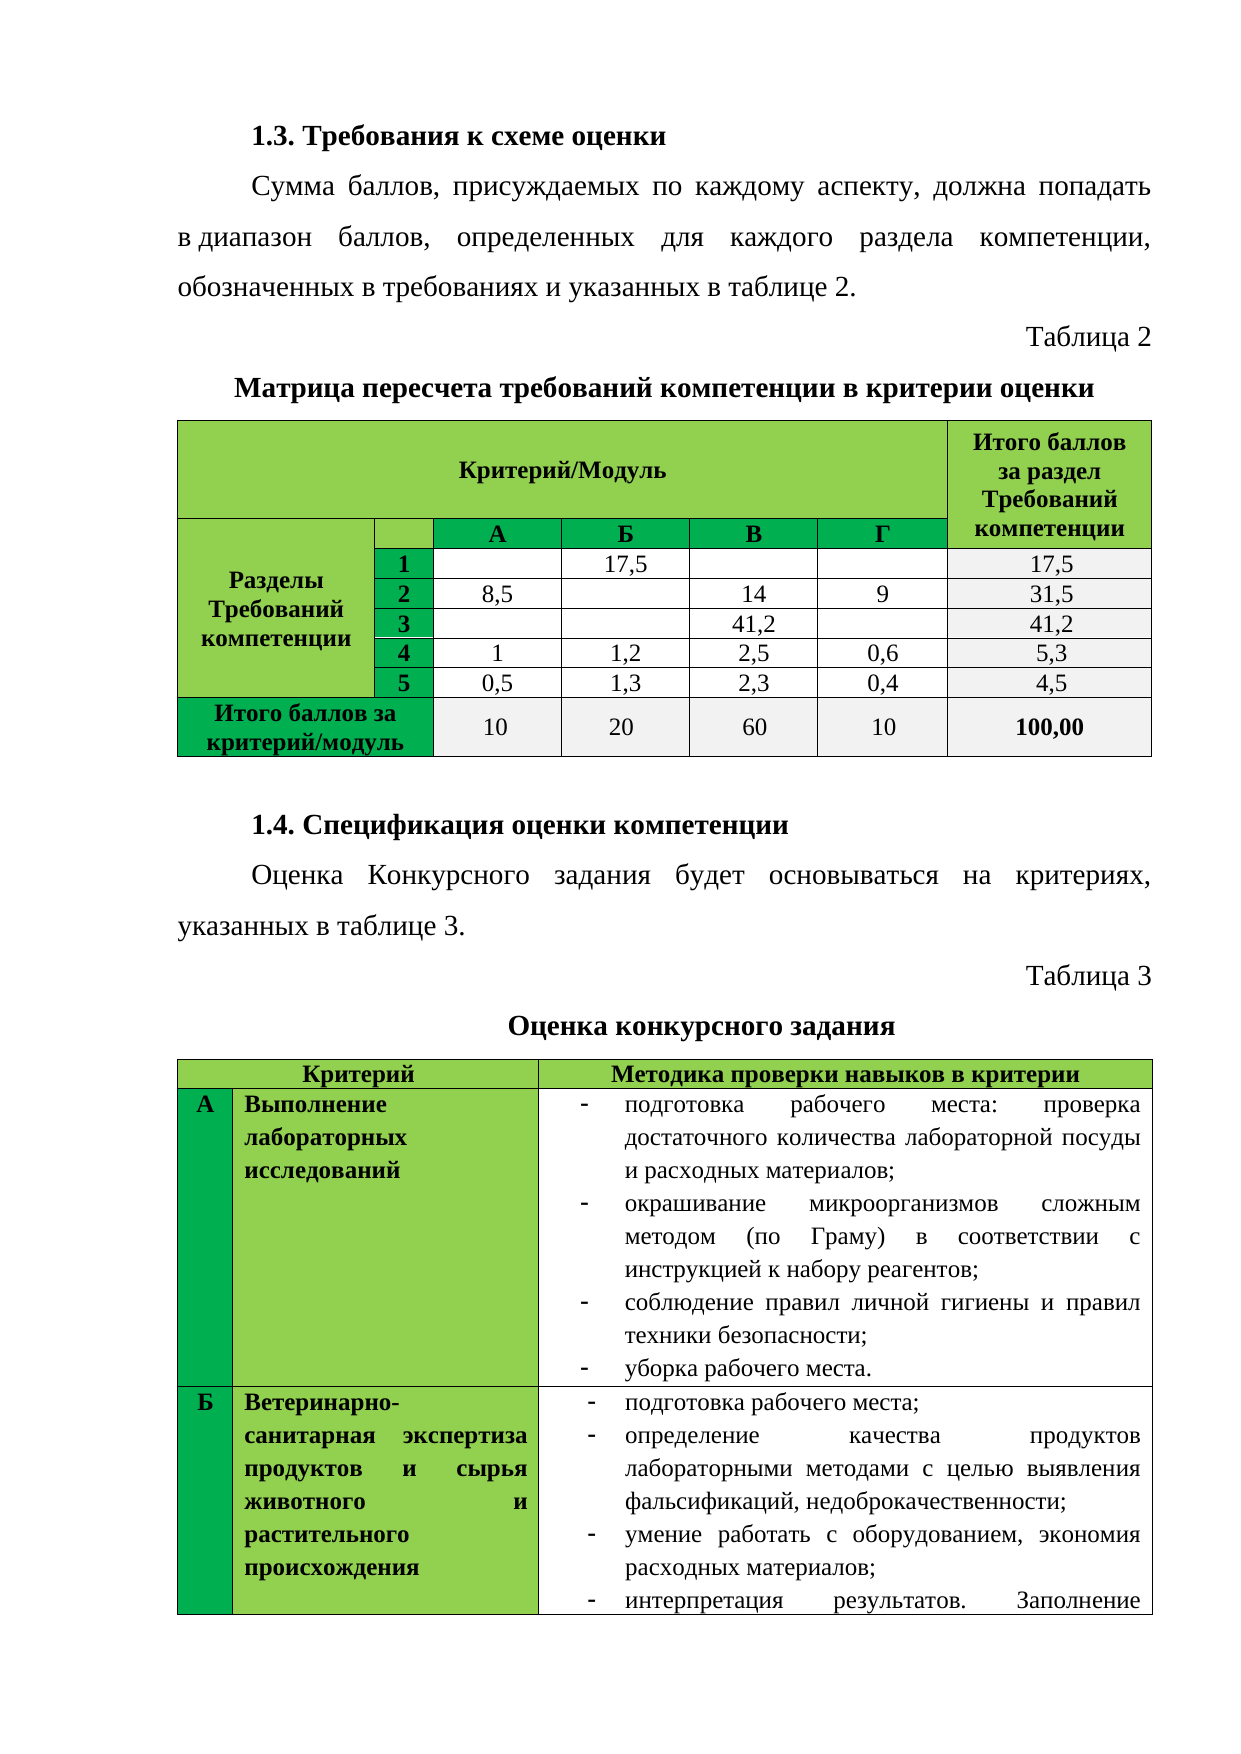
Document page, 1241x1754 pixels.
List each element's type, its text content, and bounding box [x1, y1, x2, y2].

table_cell В [690, 519, 817, 548]
table_cell Итого баллов за критерий/модуль [178, 698, 433, 756]
table_cell 1 [375, 549, 433, 578]
subtitle 1.4. Спецификация оценки компетенции [177, 807, 1152, 841]
table_cell 41,2 [690, 609, 817, 637]
table_cell 2 [375, 579, 433, 608]
text Таблица 3 [177, 958, 1152, 991]
table_cell 4 [375, 639, 433, 667]
table_cell Разделы Требований компетенции [178, 519, 374, 697]
table_cell 60 [690, 698, 817, 756]
table_cell 4,5 [948, 668, 1151, 697]
text Оценка конкурсного задания [177, 1008, 1152, 1042]
table_cell [818, 609, 947, 637]
table_cell 17,5 [948, 549, 1151, 578]
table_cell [539, 1387, 1152, 1614]
table_cell 2,3 [690, 668, 817, 697]
table_cell Выполнение лабораторных исследований [233, 1089, 538, 1386]
table_cell 1,3 [562, 668, 689, 697]
table_cell 100,00 [948, 698, 1151, 756]
text Сумма баллов, присуждаемых по каждому аспекту, должна попадать в диапазон баллов, определенных для каждого раздела компетенции, обозначенных в требованиях и указанных в таблице 2. [177, 168, 1152, 303]
table_header Итого баллов за раздел Требований компетенции [948, 421, 1151, 548]
table_cell 20 [562, 698, 689, 756]
table_cell 0,4 [818, 668, 947, 697]
text Таблица 2 [177, 319, 1152, 353]
table_cell 10 [818, 698, 947, 756]
table_cell 0,6 [818, 639, 947, 667]
text Оценка Конкурсного задания будет основываться на критериях, указанных в таблице 3. [177, 857, 1152, 941]
table_cell подготовка рабочего места: проверка достаточного количества лабораторной посуды и расходных материалов; окрашивание микроорганизмов сложным методом (по Граму) в соответствии с инструкцией к набору реагентов; соблюдение правил личной гигиены и правил техники безопасности; уборка рабочего места. [539, 1089, 1152, 1386]
table_cell Б [178, 1387, 232, 1614]
table_cell [690, 549, 817, 578]
table_cell [434, 549, 561, 578]
table_cell [434, 609, 561, 637]
table_cell 31,5 [948, 579, 1151, 608]
table_cell 41,2 [948, 609, 1151, 637]
table_cell [375, 519, 433, 548]
table_header Критерий [178, 1060, 538, 1088]
table_cell [818, 549, 947, 578]
table_cell 3 [375, 609, 433, 637]
table_cell 1 [434, 639, 561, 667]
table_cell 8,5 [434, 579, 561, 608]
table_header Методика проверки навыков в критерии [539, 1060, 1152, 1088]
table_cell [562, 579, 689, 608]
table_cell 0,5 [434, 668, 561, 697]
table_cell 2,5 [690, 639, 817, 667]
table_cell 17,5 [562, 549, 689, 578]
table_cell 5,3 [948, 639, 1151, 667]
subtitle 1.3. Требования к схеме оценки [177, 118, 1152, 152]
text Матрица пересчета требований компетенции в критерии оценки [177, 370, 1152, 403]
table_cell 5 [375, 668, 433, 697]
table_cell А [178, 1089, 232, 1386]
table_cell 9 [818, 579, 947, 608]
table_cell A [434, 519, 561, 548]
table_cell Г [818, 519, 947, 548]
table_cell [562, 609, 689, 637]
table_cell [233, 1387, 538, 1614]
table_header Критерий/Модуль [178, 421, 947, 518]
table_cell 1,2 [562, 639, 689, 667]
table_cell 10 [434, 698, 561, 756]
table_cell Б [562, 519, 689, 548]
table_cell 14 [690, 579, 817, 608]
